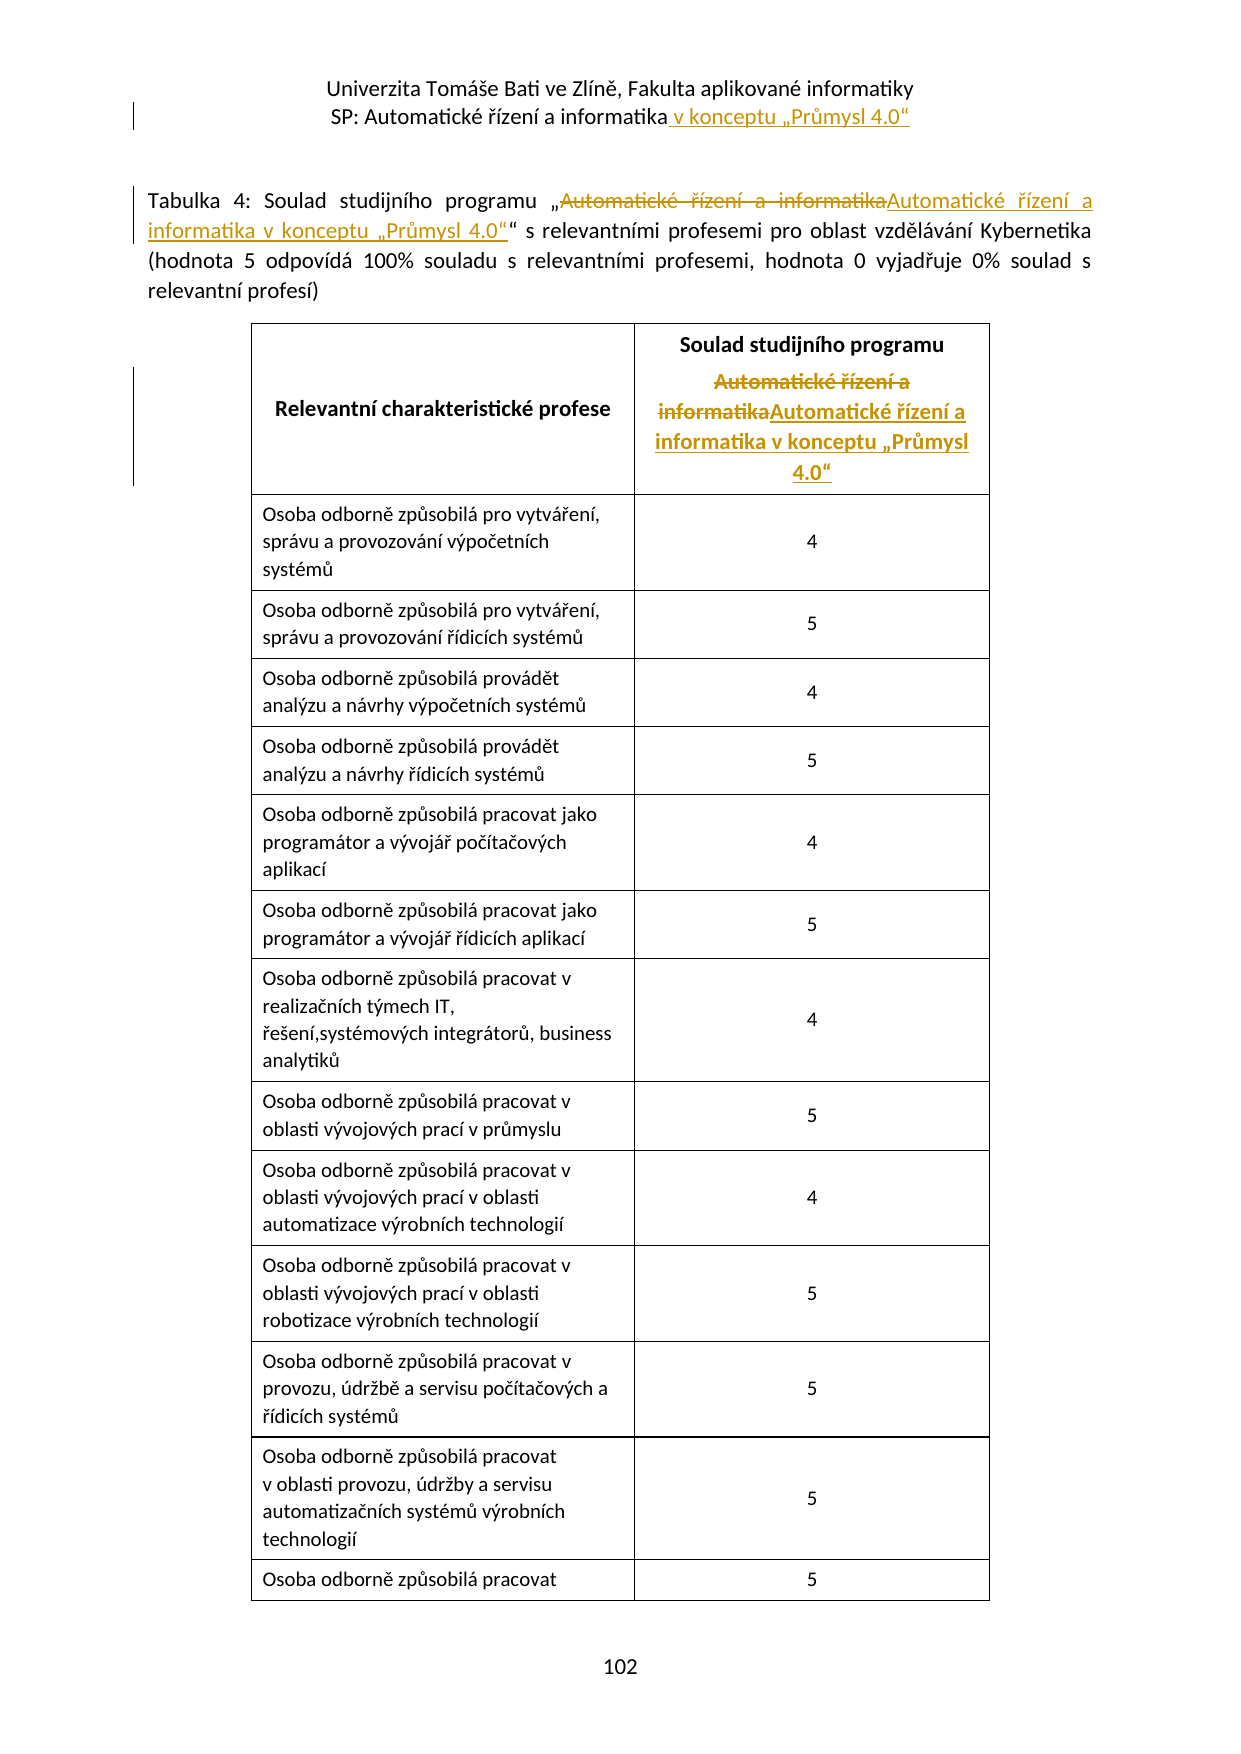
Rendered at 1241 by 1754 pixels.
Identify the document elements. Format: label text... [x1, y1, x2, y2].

table_cell 4 [635, 795, 989, 890]
table_cell Osoba odborně způsobilá pracovat v oblasti vývojových prací v oblasti automatizace výrobních technologií [252, 1151, 634, 1245]
table_cell 5 [635, 1342, 989, 1436]
table_cell 4 [635, 495, 989, 590]
table_cell Osoba odborně způsobilá pro vytváření, správu a provozování výpočetních systémů [252, 495, 634, 590]
table_cell Osoba odborně způsobilá pracovat v oblasti vývojových prací v oblasti robotizace výrobních technologií [252, 1246, 634, 1341]
table_cell 5 [635, 891, 989, 958]
table_cell 4 [635, 959, 989, 1081]
table_cell Osoba odborně způsobilá provádět analýzu a návrhy řídicích systémů [252, 727, 634, 794]
table_cell Osoba odborně způsobilá pracovat v oblasti vývojových prací v průmyslu [252, 1082, 634, 1149]
table_cell 5 [635, 1560, 989, 1600]
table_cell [252, 1560, 634, 1600]
table_cell 4 [635, 1151, 989, 1245]
table_header Soulad studijního programu [635, 324, 989, 494]
table_cell Osoba odborně způsobilá pracovat jako programátor a vývojář počítačových aplikací [252, 795, 634, 890]
table_cell Osoba odborně způsobilá pracovat v oblasti provozu, údržby a servisu automatizačních systémů výrobních technologií [252, 1438, 634, 1559]
table_header Relevantní charakteristické profese [252, 324, 634, 494]
table_cell Osoba odborně způsobilá pracovat jako programátor a vývojář řídicích aplikací [252, 891, 634, 958]
table_cell 5 [635, 1082, 989, 1149]
table_cell Osoba odborně způsobilá pracovat v provozu, údržbě a servisu počítačových a řídicích systémů [252, 1342, 634, 1436]
table_cell Osoba odborně způsobilá pro vytváření, správu a provozování řídicích systémů [252, 591, 634, 658]
table_cell 5 [635, 1438, 989, 1559]
table_cell 5 [635, 727, 989, 794]
table_cell Osoba odborně způsobilá pracovat v realizačních týmech IT, řešení,systémových integrátorů, business analytiků [252, 959, 634, 1081]
table_cell 5 [635, 591, 989, 658]
table_cell Osoba odborně způsobilá provádět analýzu a návrhy výpočetních systémů [252, 659, 634, 726]
table_cell 5 [635, 1246, 989, 1341]
text Tabulka 4: Soulad studijního programu „“ s relevantními profesemi pro oblast vzdělávání Kybernetika (hodnota 5 odpovídá 100% souladu s relevantními profesemi, hodnota 0 vyjadřuje 0% soulad s relevantní profesí) [148, 186, 1093, 304]
table_cell 4 [635, 659, 989, 726]
